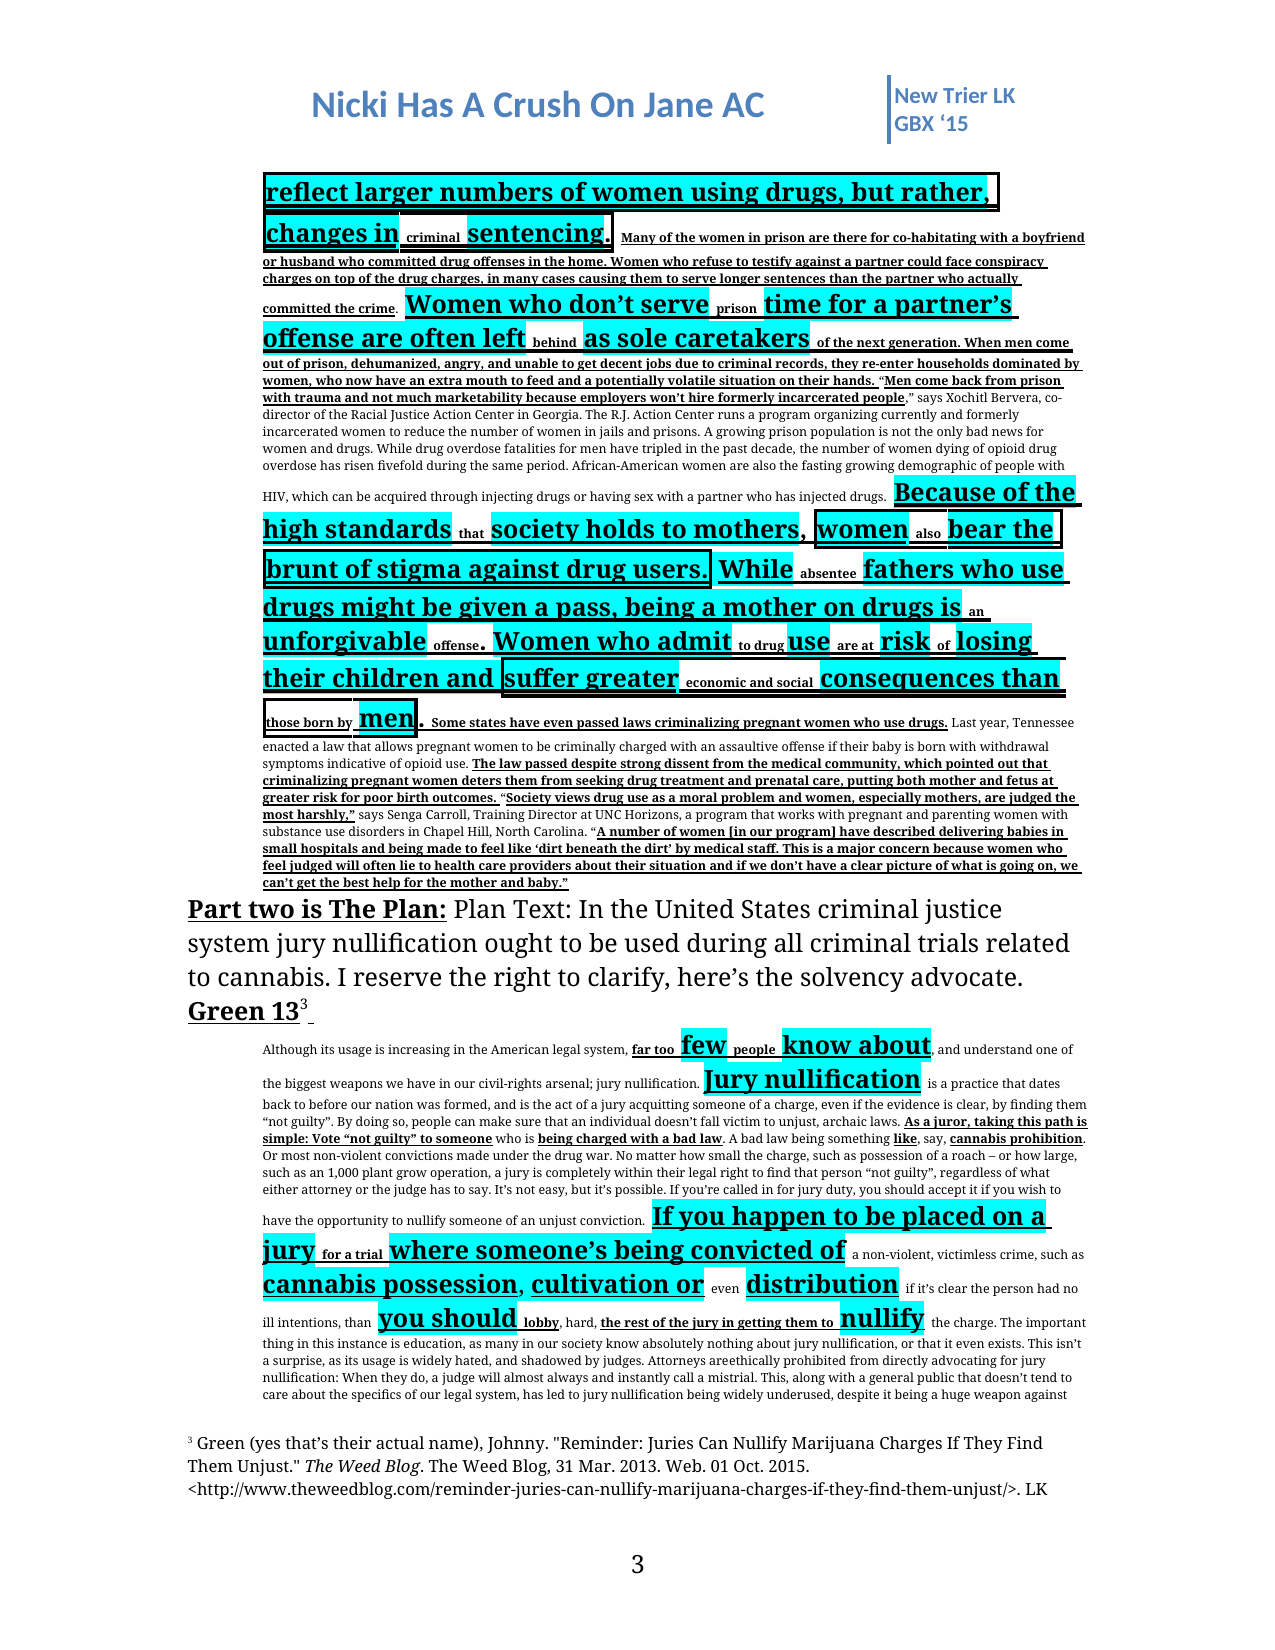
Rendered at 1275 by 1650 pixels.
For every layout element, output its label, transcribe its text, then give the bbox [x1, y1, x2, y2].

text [262, 172, 1087, 892]
text Part two is The Plan: Plan Text: In the United States criminal justice system jury nullification ought to be used during all criminal trials related to cannabis. I reserve the right to clarify, here’s the solvency advocate. Green 13 [187, 892, 1087, 1028]
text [262, 1028, 1087, 1403]
